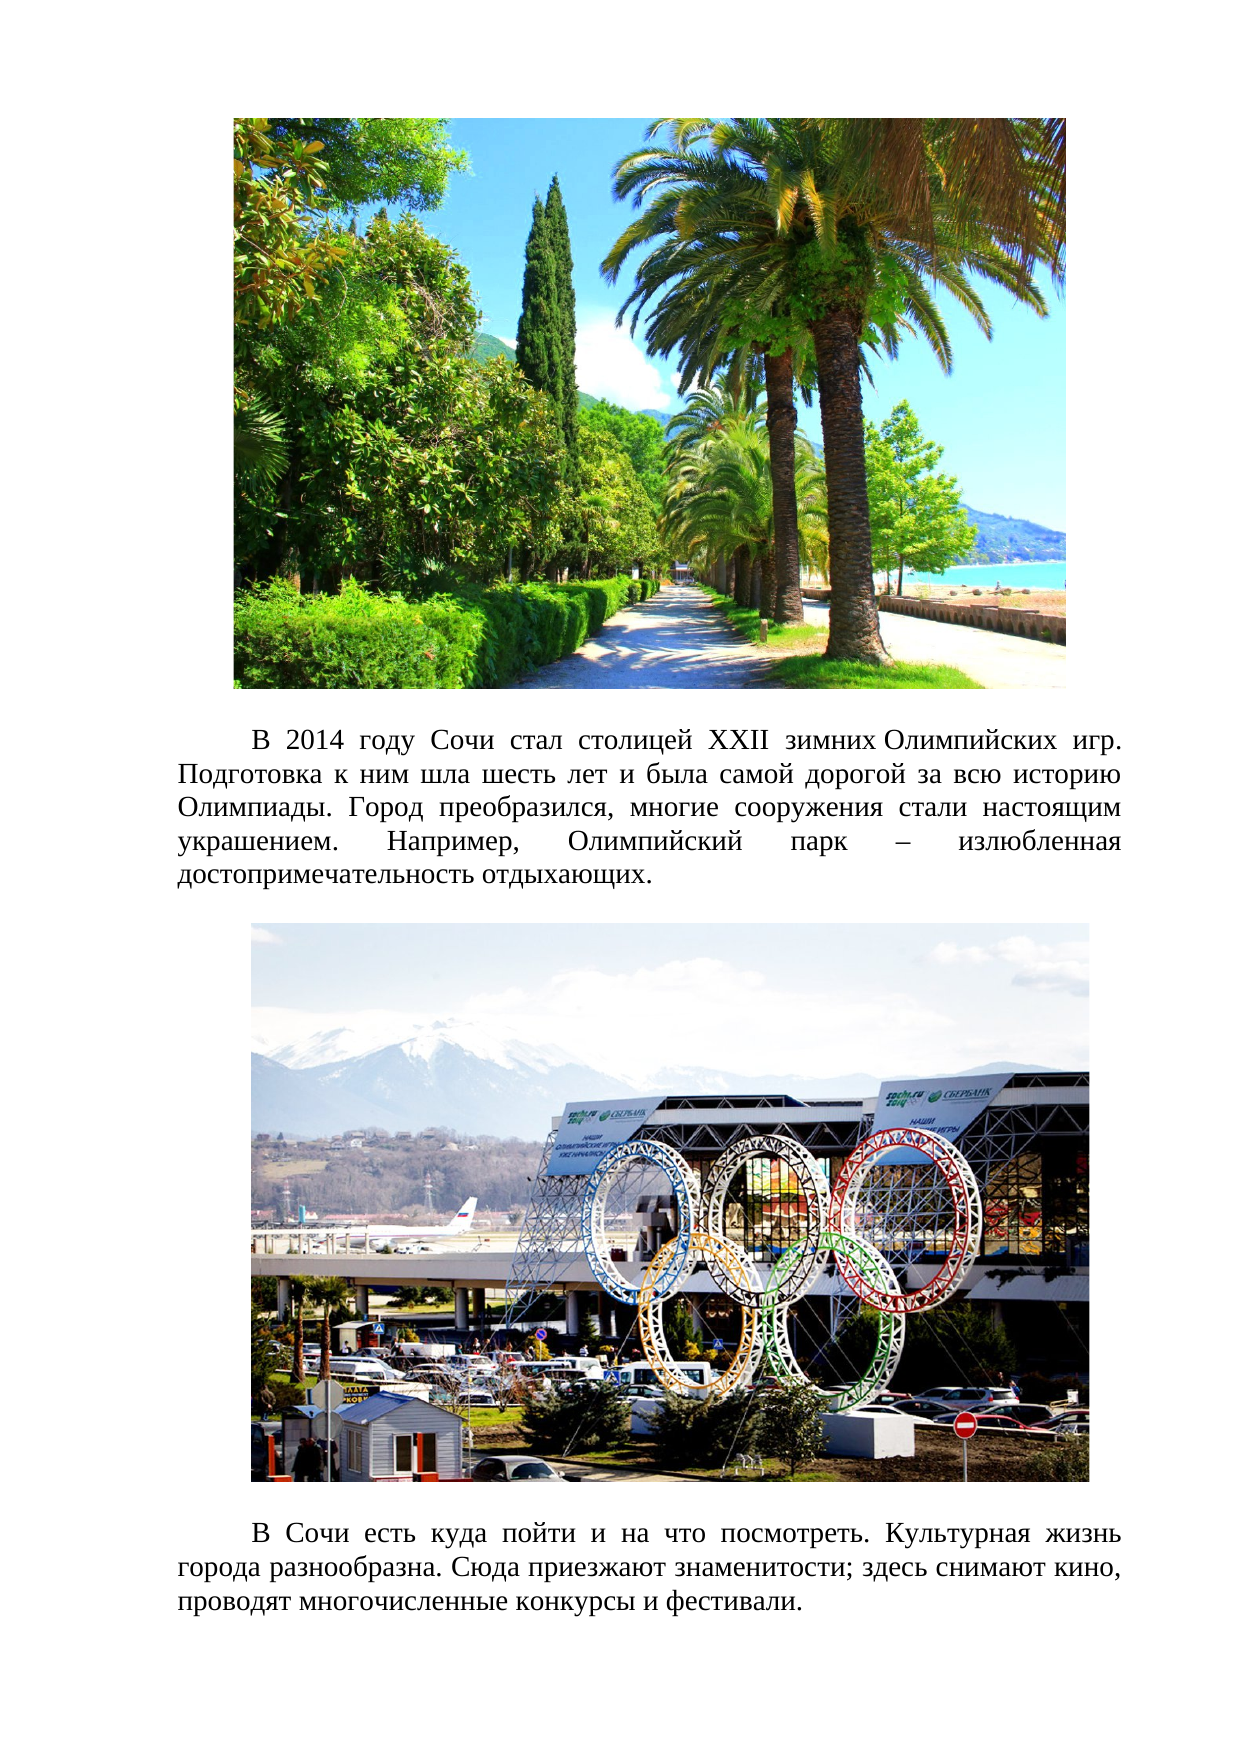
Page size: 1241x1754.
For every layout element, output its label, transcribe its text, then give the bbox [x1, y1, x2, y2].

text В Сочи есть куда пойти и на что посмотреть. Культурная жизнь города разнообразна. Сюда приезжают знаменитости; здесь снимают кино, проводят многочисленные конкурсы и фестивали. [177, 1516, 1122, 1616]
picture [251, 923, 1090, 1482]
text В 2014 году Сочи стал столицей XXII зимних Олимпийских игр. Подготовка к ним шла шесть лет и была самой дорогой за всю историю Олимпиады. Город преобразился, многие сооружения стали настоящим украшением. Например, Олимпийский парк – излюбленная достопримечательность отдыхающих. [177, 722, 1122, 890]
picture [233, 118, 1066, 689]
